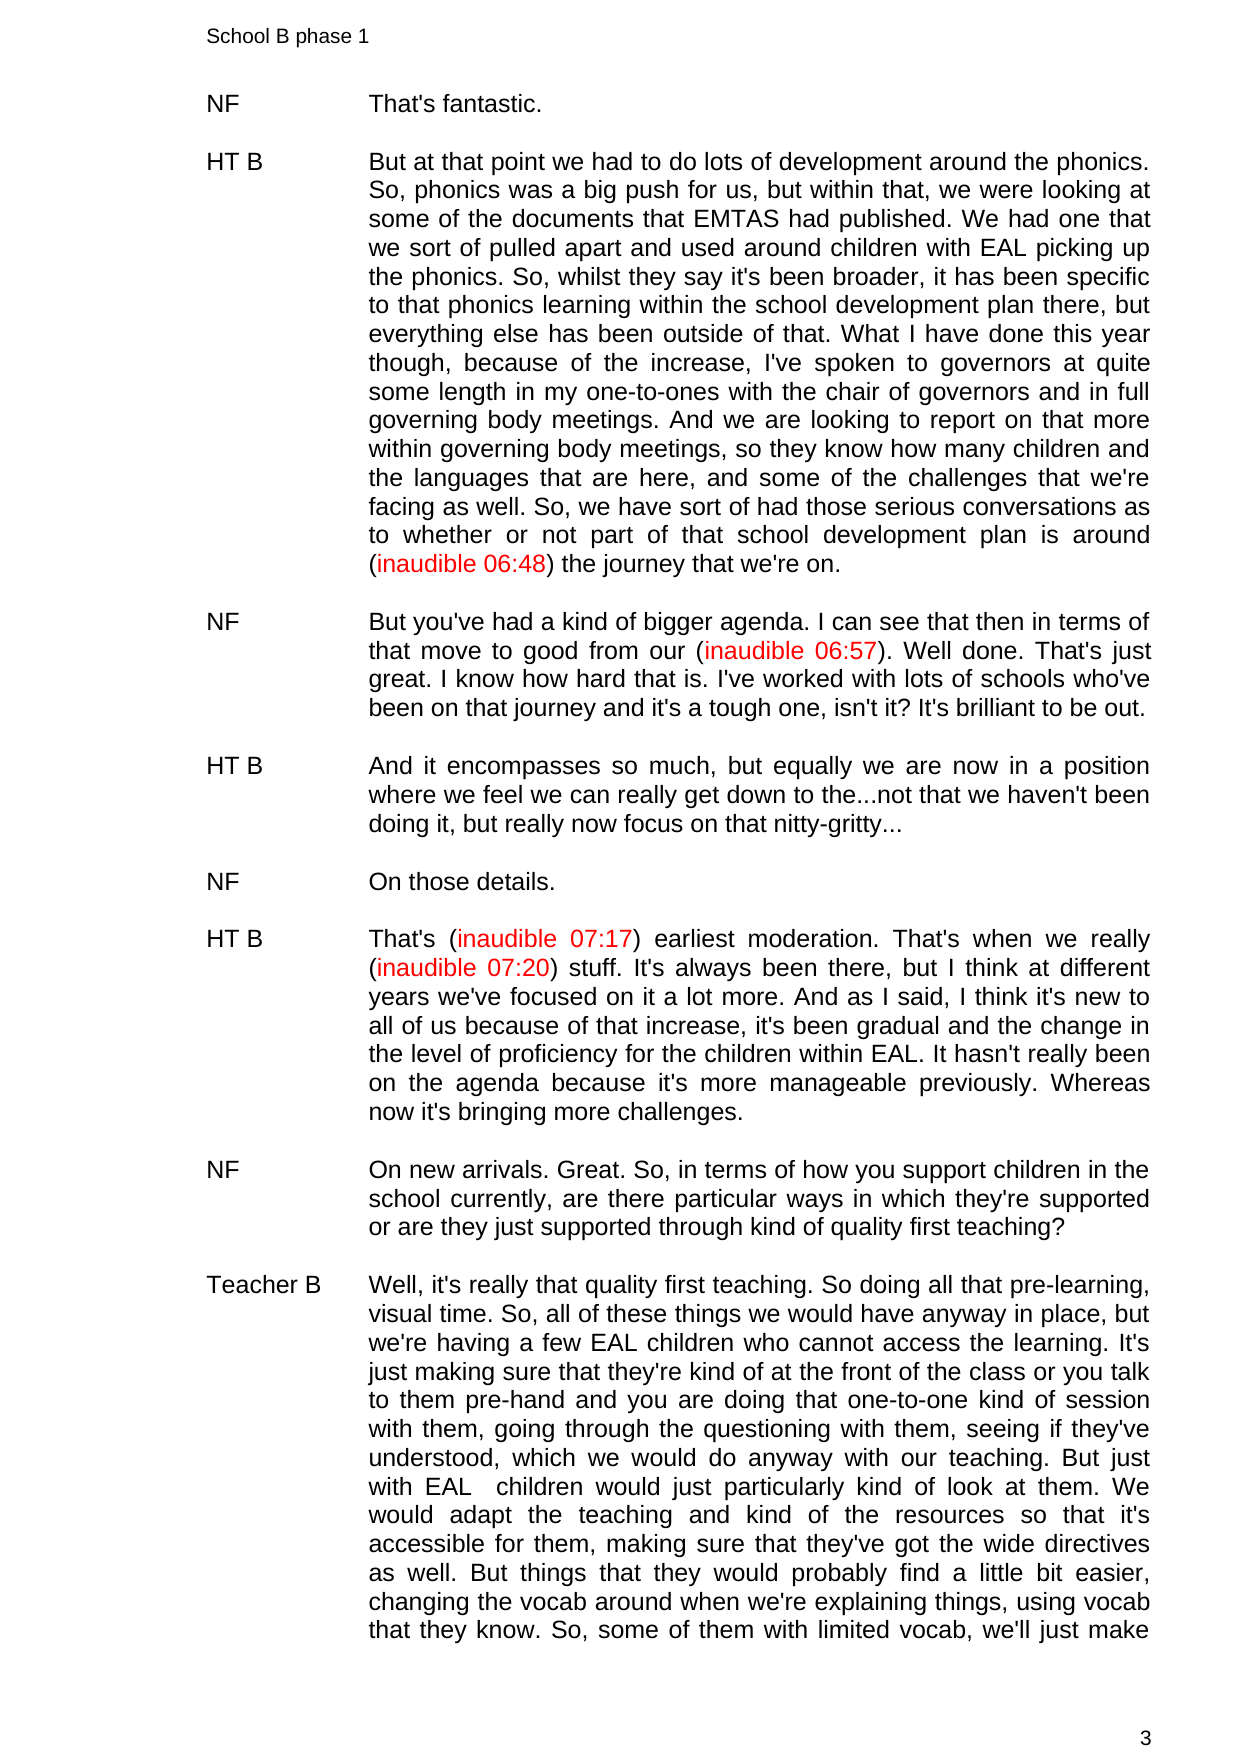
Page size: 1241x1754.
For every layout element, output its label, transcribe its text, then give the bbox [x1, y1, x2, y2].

text HT B And it encompasses so much, but equally we are now in a position where we feel we can really get down to the...not that we haven't been doing it, but really now focus on that nitty-gritty... [206, 751, 1152, 837]
text HT B But at that point we had to do lots of development around the phonics. So, phonics was a big push for us, but within that, we were looking at some of the documents that EMTAS had published. We had one that we sort of pulled apart and used around children with EAL picking up the phonics. So, whilst they say it's been broader, it has been specific to that phonics learning within the school development plan there, but everything else has been outside of that. What I have done this year though, because of the increase, I've spoken to governors at quite some length in my one-to-ones with the chair of governors and in full governing body meetings. And we are looking to report on that more within governing body meetings, so they know how many children and the languages that are here, and some of the challenges that we're facing as well. So, we have sort of had those serious conversations as to whether or not part of that school development plan is around (inaudible 06:48) the journey that we're on. [206, 147, 1152, 578]
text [206, 1270, 1152, 1644]
text NF But you've had a kind of bigger agenda. I can see that then in terms of that move to good from our (inaudible 06:57). Well done. That's just great. I know how hard that is. I've worked with lots of schools who've been on that journey and it's a tough one, isn't it? It's brilliant to be out. [206, 607, 1152, 722]
text NF That's fantastic. [206, 89, 1152, 117]
text NF On those details. [206, 867, 1152, 895]
text NF On new arrivals. Great. So, in terms of how you support children in the school currently, are there particular ways in which they're supported or are they just supported through kind of quality first teaching? [206, 1155, 1152, 1241]
text HT B That's (inaudible 07:17) earliest moderation. That's when we really (inaudible 07:20) stuff. It's always been there, but I think at different years we've focused on it a lot more. And as I said, I think it's new to all of us because of that increase, it's been gradual and the change in the level of proficiency for the children within EAL. It hasn't really been on the agenda because it's more manageable previously. Whereas now it's bringing more challenges. [206, 924, 1152, 1126]
